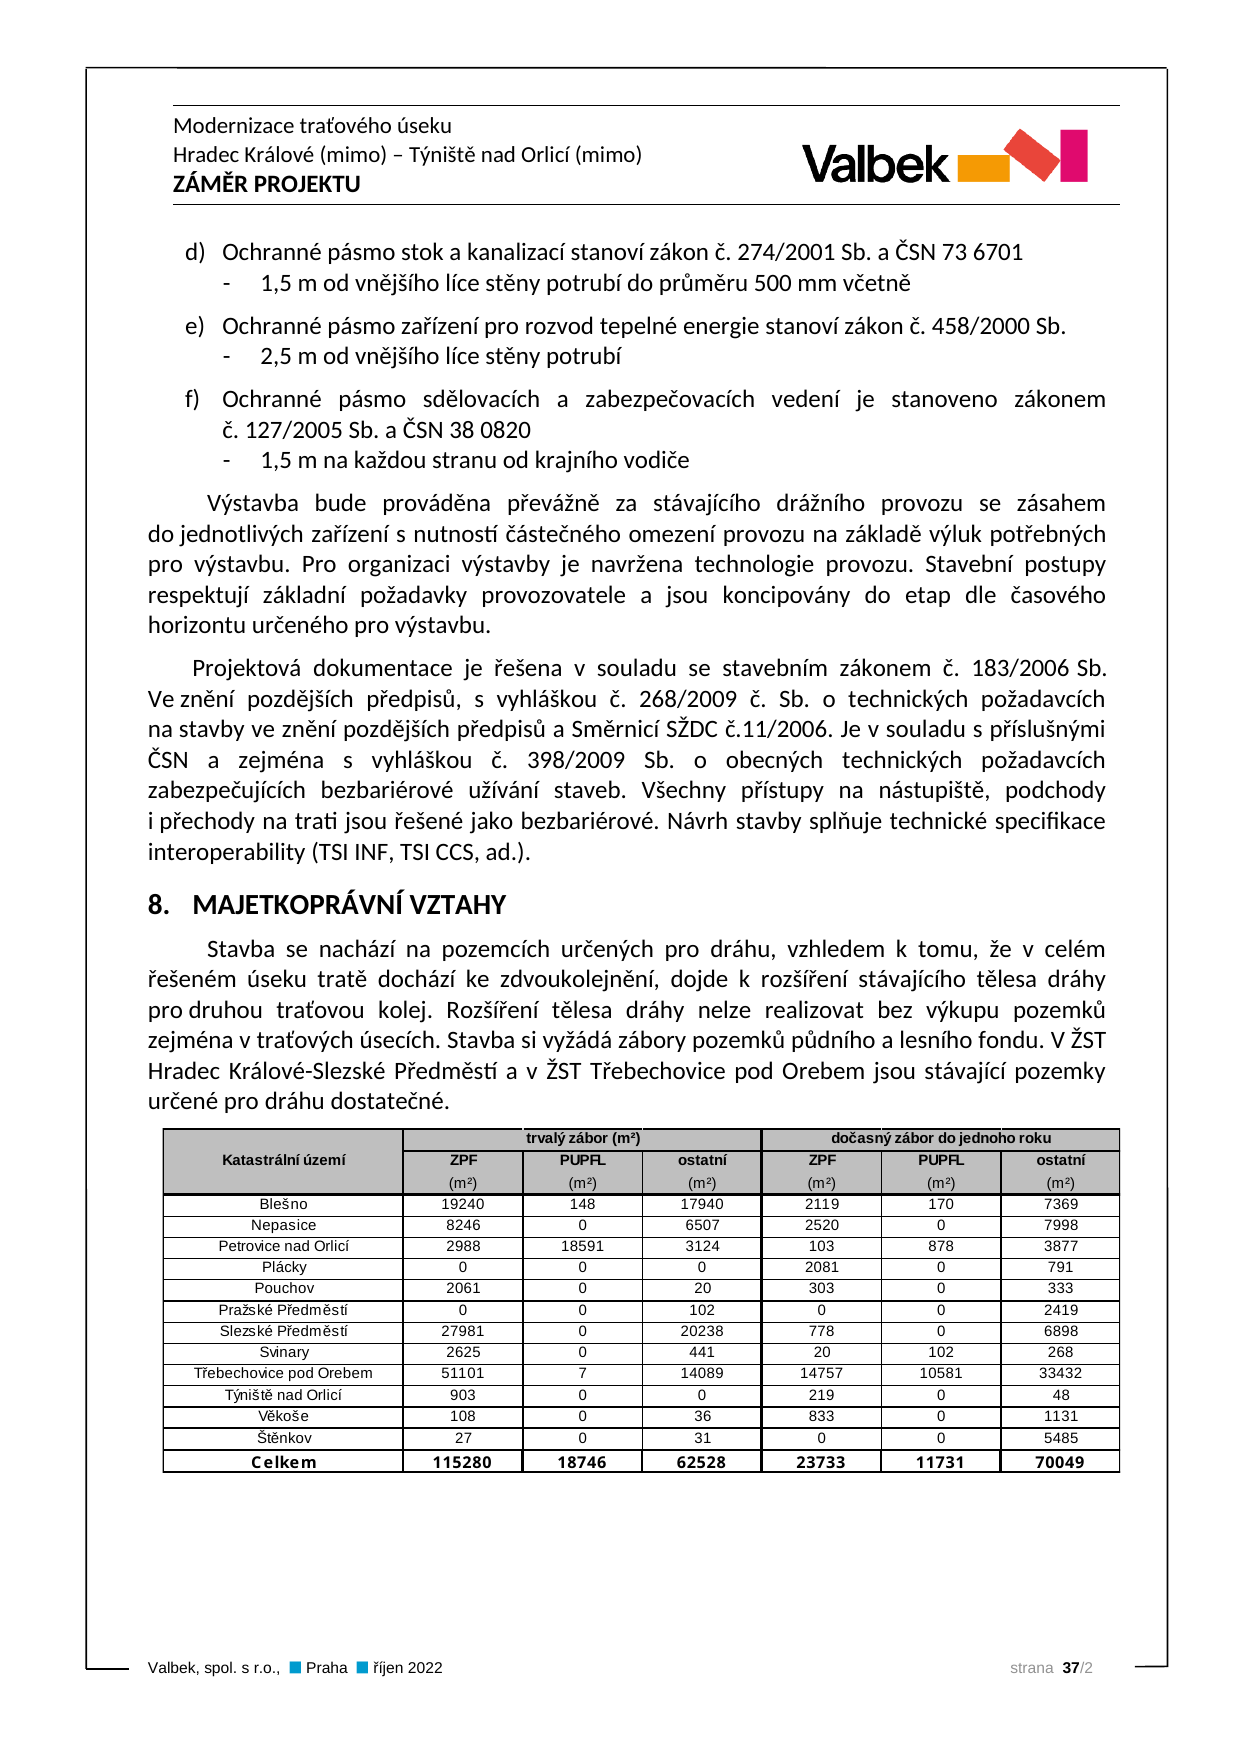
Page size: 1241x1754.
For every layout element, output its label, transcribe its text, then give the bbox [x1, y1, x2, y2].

list Ochranné pásmo zařízení pro rozvod tepelné energie stanoví zákon č. 458/2000 Sb. [185, 310, 1107, 340]
list Ochranné pásmo sdělovacích a zabezpečovacích vedení je stanoveno zákonem č. 127/2005 Sb. a ČSN 38 0820 [185, 383, 1107, 444]
text Stavba se nachází na pozemcích určených pro dráhu, vzhledem k tomu, že v celém řešeném úseku tratě dochází ke zdvoukolejnění, dojde k rozšíření stávajícího tělesa dráhy pro druhou traťovou kolej. Rozšíření tělesa dráhy nelze realizovat bez výkupu pozemků zejména v traťových úsecích. Stavba si vyžádá zábory pozemků půdního a lesního fondu. V ŽST Hradec Králové-Slezské Předměstí a v ŽST Třebechovice pod Orebem jsou stávající pozemky určené pro dráhu dostatečné. [148, 933, 1107, 1116]
list 1,5 m od vnějšího líce stěny potrubí do průměru 500 mm včetně [223, 267, 1107, 297]
subtitle Majetkoprávní vztahy [148, 891, 1107, 920]
list Ochranné pásmo stok a kanalizací stanoví zákon č. 274/2001 Sb. a ČSN 73 6701 [185, 236, 1107, 267]
text Výstavba bude prováděna převážně za stávajícího drážního provozu se zásahem do jednotlivých zařízení s nutností částečného omezení provozu na základě výluk potřebných pro výstavbu. Pro organizaci výstavby je navržena technologie provozu. Stavební postupy respektují základní požadavky provozovatele a jsou koncipovány do etap dle časového horizontu určeného pro výstavbu. [148, 487, 1107, 640]
text Projektová dokumentace je řešena v souladu se stavebním zákonem č. 183/2006 Sb. Ve znění pozdějších předpisů, s vyhláškou č. 268/2009 č. Sb. o technických požadavcích na stavby ve znění pozdějších předpisů a Směrnicí SŽDC č.11/2006. Je v souladu s příslušnými ČSN a zejména s vyhláškou č. 398/2009 Sb. o obecných technických požadavcích zabezpečujících bezbariérové užívání staveb. Všechny přístupy na nástupiště, podchody i přechody na trati jsou řešené jako bezbariérové. Návrh stavby splňuje technické specifikace interoperability (TSI INF, TSI CCS, ad.). [148, 652, 1107, 866]
picture [800, 110, 1163, 201]
list 1,5 m na každou stranu od krajního vodiče [223, 444, 1107, 475]
list 2,5 m od vnějšího líce stěny potrubí [223, 340, 1107, 371]
